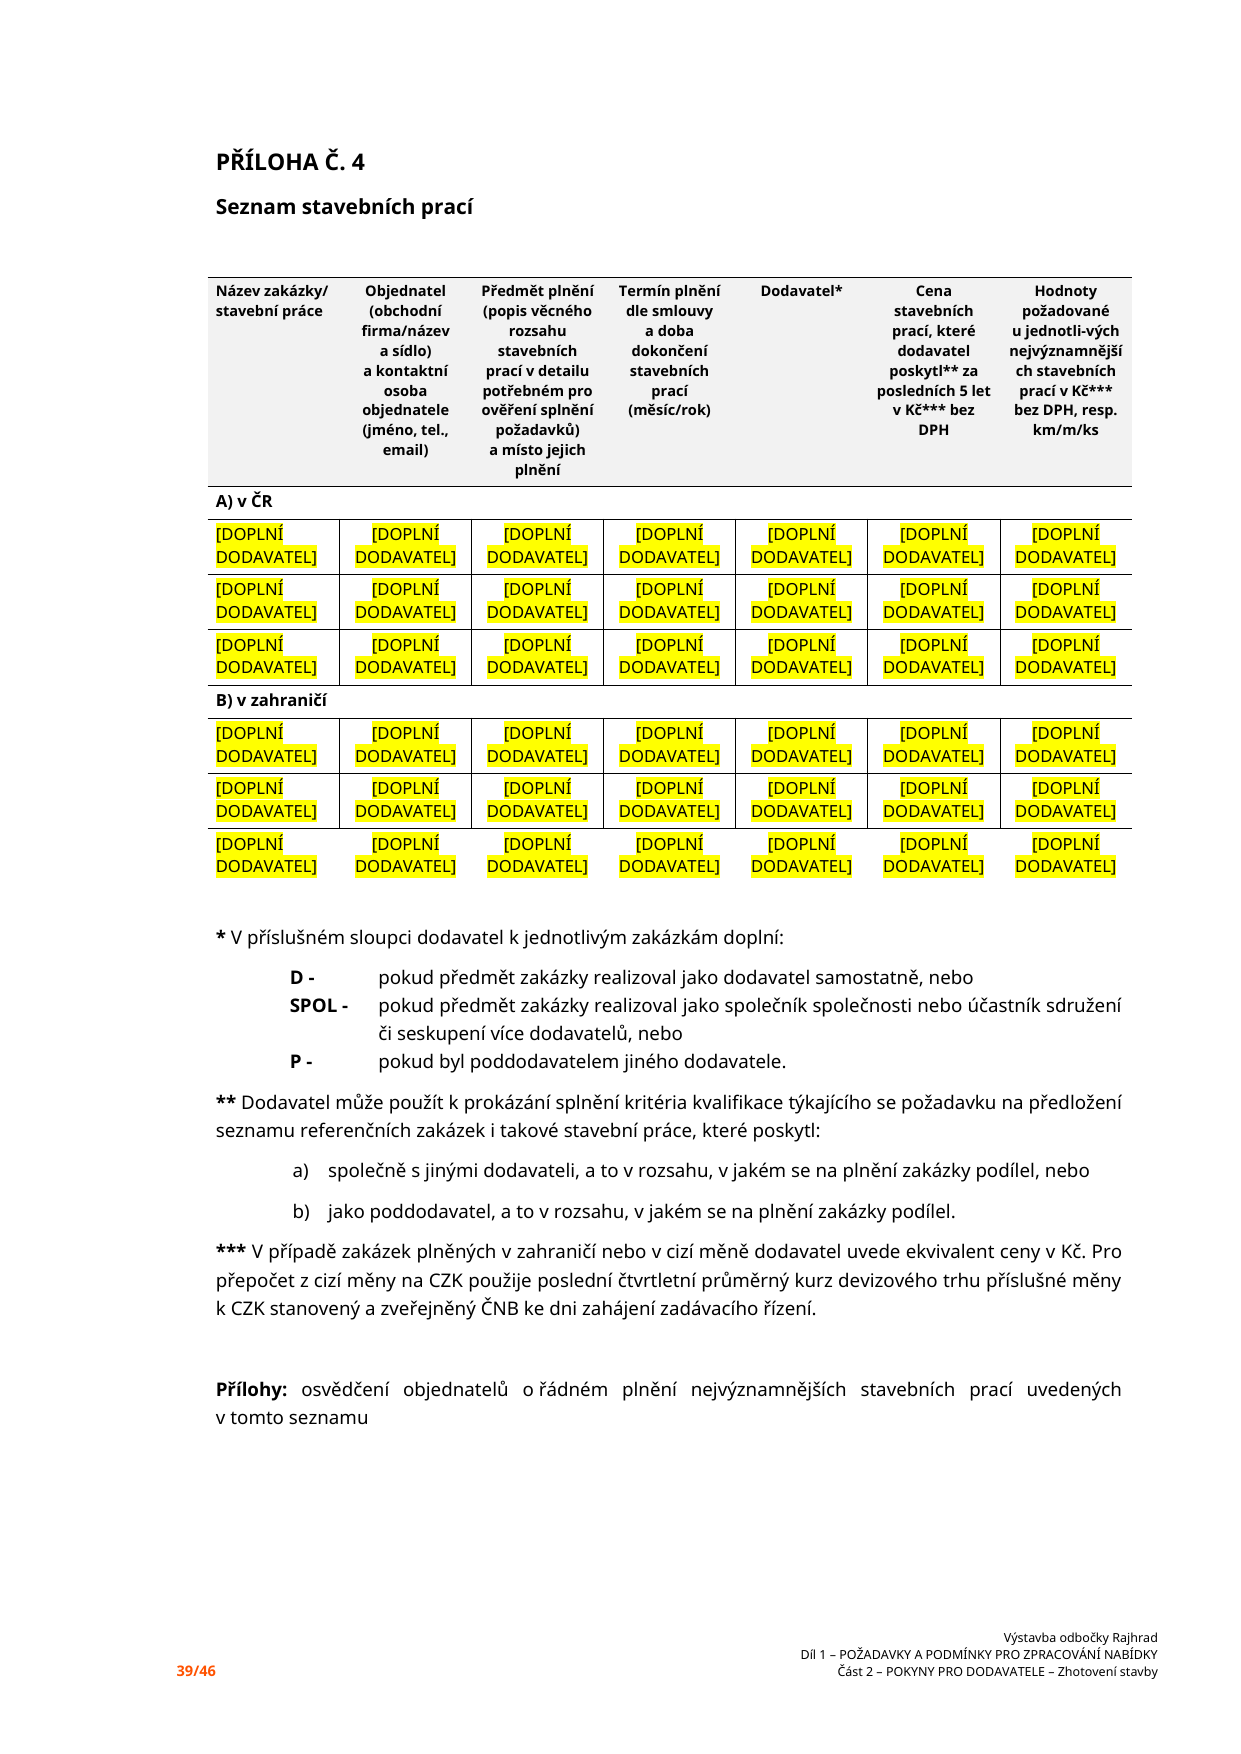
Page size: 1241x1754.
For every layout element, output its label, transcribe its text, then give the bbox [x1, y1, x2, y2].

text ** Dodavatel může použít k prokázání splnění kritéria kvalifikace týkajícího se požadavku na předložení seznamu referenčních zakázek i takové stavební práce, které poskytl: [216, 1089, 1122, 1143]
table_cell [DOPLNÍ DODAVATEL] [472, 719, 603, 773]
table_cell [DOPLNÍ DODAVATEL] [1001, 520, 1132, 574]
table_cell [DOPLNÍ DODAVATEL] [736, 630, 867, 685]
table_cell [DOPLNÍ DODAVATEL] [472, 520, 603, 574]
table_cell [DOPLNÍ DODAVATEL] [1000, 829, 1132, 884]
table_cell [DOPLNÍ DODAVATEL] [868, 630, 1000, 685]
table_cell [DOPLNÍ DODAVATEL] [340, 630, 471, 685]
table_cell [DOPLNÍ DODAVATEL] [208, 774, 339, 828]
table_cell [DOPLNÍ DODAVATEL] [736, 575, 867, 629]
table_cell [DOPLNÍ DODAVATEL] [339, 829, 471, 884]
text * V příslušném sloupci dodavatel k jednotlivým zakázkám doplní: [216, 924, 1122, 950]
table_cell [DOPLNÍ DODAVATEL] [868, 719, 1000, 773]
text P - pokud byl poddodavatelem jiného dodavatele. [289, 1049, 1122, 1074]
table_header Dodavatel* [736, 278, 868, 486]
table_cell [DOPLNÍ DODAVATEL] [868, 575, 1000, 629]
table_cell [DOPLNÍ DODAVATEL] [472, 630, 603, 685]
table_cell [DOPLNÍ DODAVATEL] [604, 520, 735, 574]
table_cell [DOPLNÍ DODAVATEL] [736, 774, 867, 828]
table_cell [DOPLNÍ DODAVATEL] [471, 829, 603, 884]
table_cell [DOPLNÍ DODAVATEL] [736, 520, 867, 574]
table_header Název zakázky/ stavební práce [208, 278, 339, 486]
table_cell [DOPLNÍ DODAVATEL] [604, 774, 735, 828]
table_cell [DOPLNÍ DODAVATEL] [1001, 719, 1132, 773]
text jako poddodavatel, a to v rozsahu, v jakém se na plnění zakázky podílel. [292, 1198, 1122, 1224]
table_cell [DOPLNÍ DODAVATEL] [868, 520, 1000, 574]
table_header Termín plnění dle smlouvy a doba dokončení stavebních prací (měsíc/rok) [603, 278, 736, 486]
table_cell [DOPLNÍ DODAVATEL] [736, 719, 867, 773]
table_cell [DOPLNÍ DODAVATEL] [208, 520, 339, 574]
table_cell [DOPLNÍ DODAVATEL] [736, 829, 868, 884]
table_cell [DOPLNÍ DODAVATEL] [1001, 774, 1132, 828]
list společně s jinými dodavateli, a to v rozsahu, v jakém se na plnění zakázky podílel, nebo [292, 1158, 1122, 1183]
table_cell [DOPLNÍ DODAVATEL] [868, 829, 1000, 884]
table_cell [DOPLNÍ DODAVATEL] [208, 719, 339, 773]
table_cell [DOPLNÍ DODAVATEL] [1001, 575, 1132, 629]
table_cell [DOPLNÍ DODAVATEL] [868, 774, 1000, 828]
table_cell [DOPLNÍ DODAVATEL] [208, 630, 339, 685]
table_header Hodnoty požadované u jednotli-vých nejvýznamnějších stavebních prací v Kč*** bez DPH, resp. km/m/ks [1000, 278, 1132, 486]
table_cell [DOPLNÍ DODAVATEL] [340, 575, 471, 629]
table_cell [DOPLNÍ DODAVATEL] [603, 829, 736, 884]
table_cell [DOPLNÍ DODAVATEL] [604, 719, 735, 773]
text Seznam stavebních prací [216, 192, 1122, 221]
table_cell [DOPLNÍ DODAVATEL] [340, 719, 471, 773]
table_header Cena stavebních prací, které dodavatel poskytl** za posledních 5 let v Kč*** bez DPH [868, 278, 1000, 486]
table_cell [DOPLNÍ DODAVATEL] [472, 774, 603, 828]
text Přílohy: osvědčení objednatelů o řádném plnění nejvýznamnějších stavebních prací uvedených v tomto seznamu [216, 1376, 1122, 1429]
table_cell [DOPLNÍ DODAVATEL] [208, 829, 339, 884]
table_cell [DOPLNÍ DODAVATEL] [340, 520, 471, 574]
table_cell B) v zahraničí [208, 686, 1132, 717]
table_cell [DOPLNÍ DODAVATEL] [472, 575, 603, 629]
text *** V případě zakázek plněných v zahraničí nebo v cizí měně dodavatel uvede ekvivalent ceny v Kč. Pro přepočet z cizí měny na CZK použije poslední čtvrtletní průměrný kurz devizového trhu příslušné měny k CZK stanovený a zveřejněný ČNB ke dni zahájení zadávacího řízení. [216, 1239, 1122, 1320]
table_cell [DOPLNÍ DODAVATEL] [1001, 630, 1132, 685]
table_header Objednatel (obchodní firma/název a sídlo) a kontaktní osoba objednatele (jméno, tel., email) [339, 278, 471, 486]
table_cell A) v ČR [208, 487, 1132, 518]
table_cell [DOPLNÍ DODAVATEL] [604, 630, 735, 685]
table_cell [DOPLNÍ DODAVATEL] [340, 774, 471, 828]
text Příloha č. 4 [216, 146, 1122, 177]
text SPOL - pokud předmět zakázky realizoval jako společník společnosti nebo účastník sdružení či seskupení více dodavatelů, nebo [289, 993, 1122, 1046]
table_header Předmět plnění (popis věcného rozsahu stavebních prací v detailu potřebném pro ověření splnění požadavků) a místo jejich plnění [471, 278, 603, 486]
text D - pokud předmět zakázky realizoval jako dodavatel samostatně, nebo [289, 965, 1122, 990]
table_cell [DOPLNÍ DODAVATEL] [604, 575, 735, 629]
table_cell [DOPLNÍ DODAVATEL] [208, 575, 339, 629]
